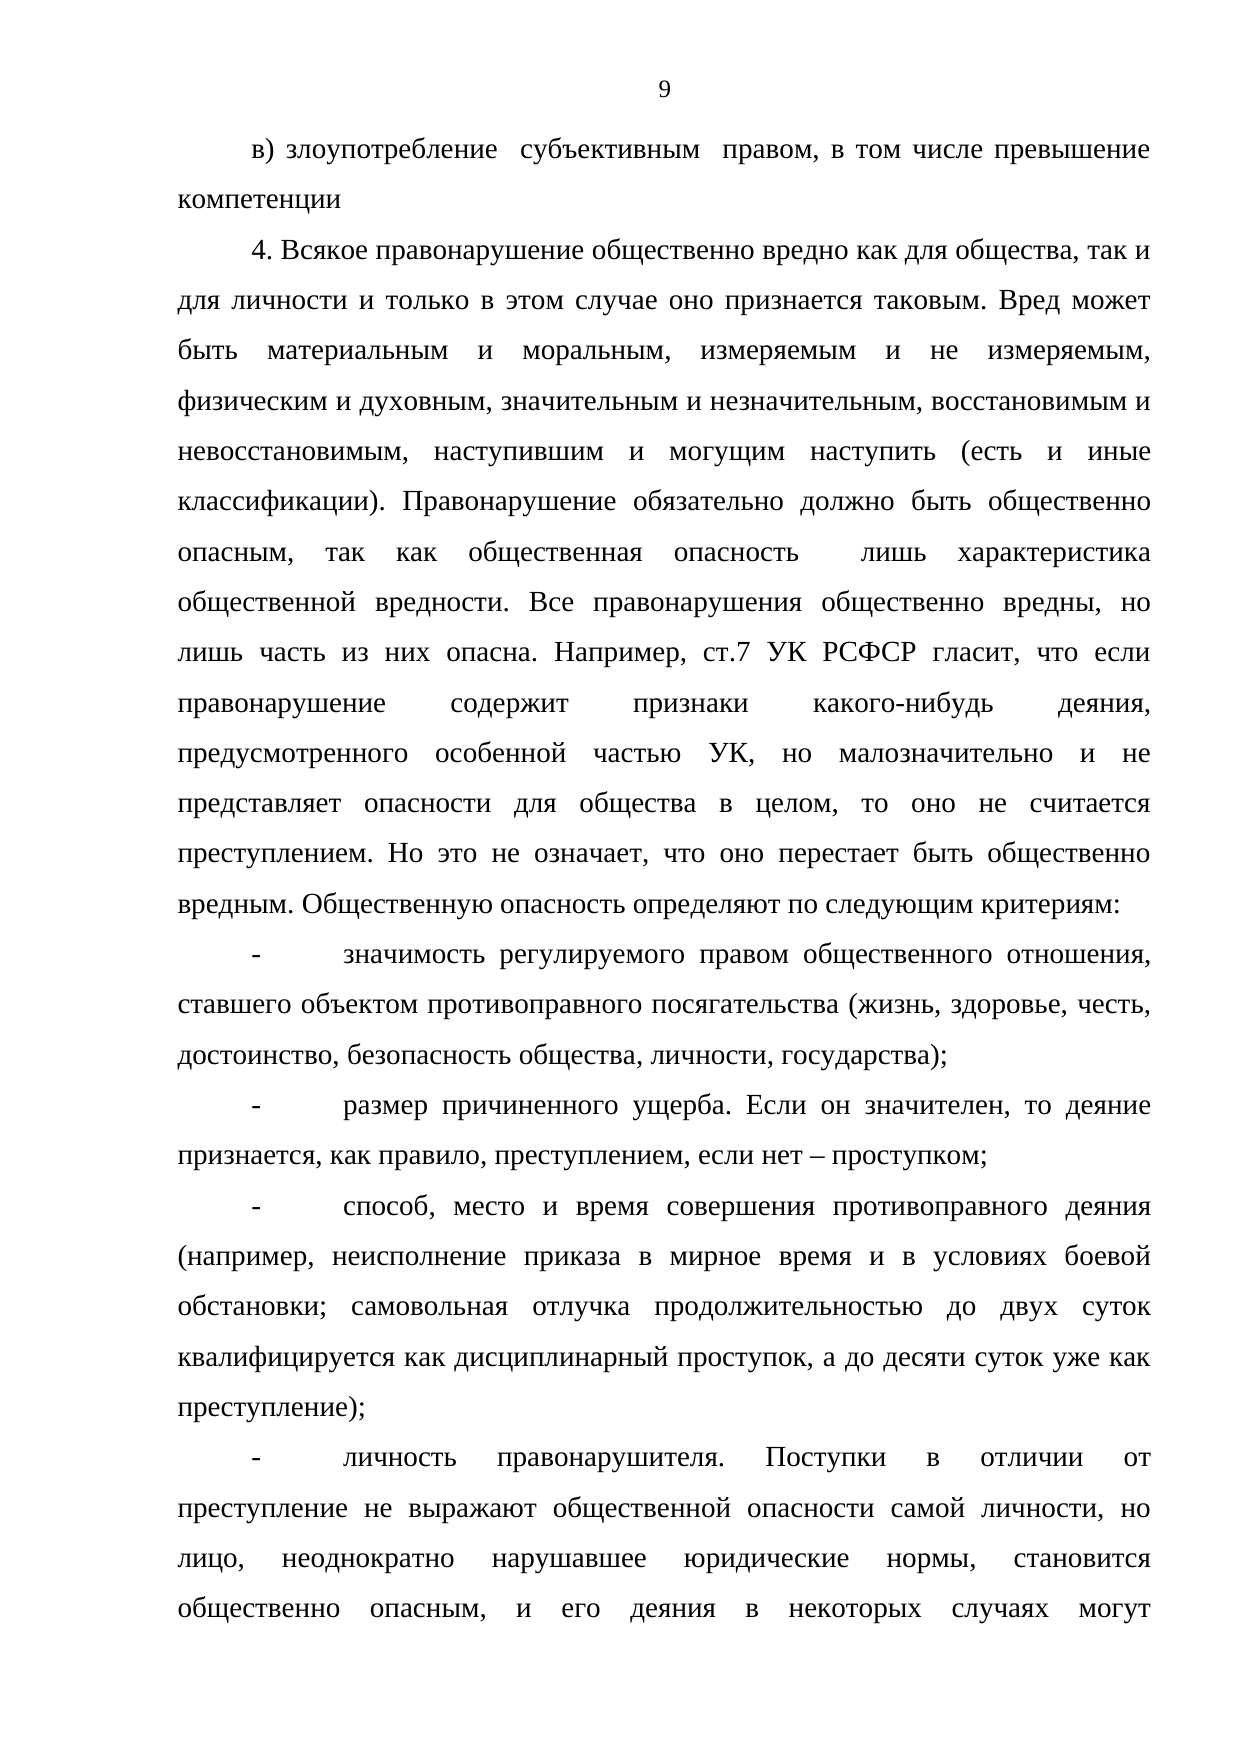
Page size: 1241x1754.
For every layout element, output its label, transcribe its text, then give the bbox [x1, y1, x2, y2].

text 4. Всякое правонарушение общественно вредно как для общества, так и для личности и только в этом случае оно признается таковым. Вред может быть материальным и моральным, измеряемым и не измеряемым, физическим и духовным, значительным и незначительным, восстановимым и невосстановимым, наступившим и могущим наступить (есть и иные классификации). Правонарушение обязательно должно быть общественно опасным, так как общественная опасность лишь характеристика общественной вредности. Все правонарушения общественно вредны, но лишь часть из них опасна. Например, ст.7 УК РСФСР гласит, что если правонарушение содержит признаки какого-нибудь деяния, предусмотренного особенной частью УК, но малозначительно и не представляет опасности для общества в целом, то оно не считается преступлением. Но это не означает, что оно перестает быть общественно вредным. Общественную опасность определяют по следующим критериям: [177, 232, 1152, 919]
list значимость регулируемого правом общественного отношения, ставшего объектом противоправного посягательства (жизнь, здоровье, честь, достоинство, безопасность общества, личности, государства); [177, 936, 1152, 1070]
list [177, 1439, 1152, 1624]
text в) злоупотребление субъективным правом, в том числе превышение компетенции [177, 131, 1152, 215]
list размер причиненного ущерба. Если он значителен, то деяние признается, как правило, преступлением, если нет – проступком; [177, 1087, 1152, 1171]
list способ, место и время совершения противоправного деяния (например, неисполнение приказа в мирное время и в условиях боевой обстановки; самовольная отлучка продолжительностью до двух суток квалифицируется как дисциплинарный проступок, а до десяти суток уже как преступление); [177, 1188, 1152, 1423]
